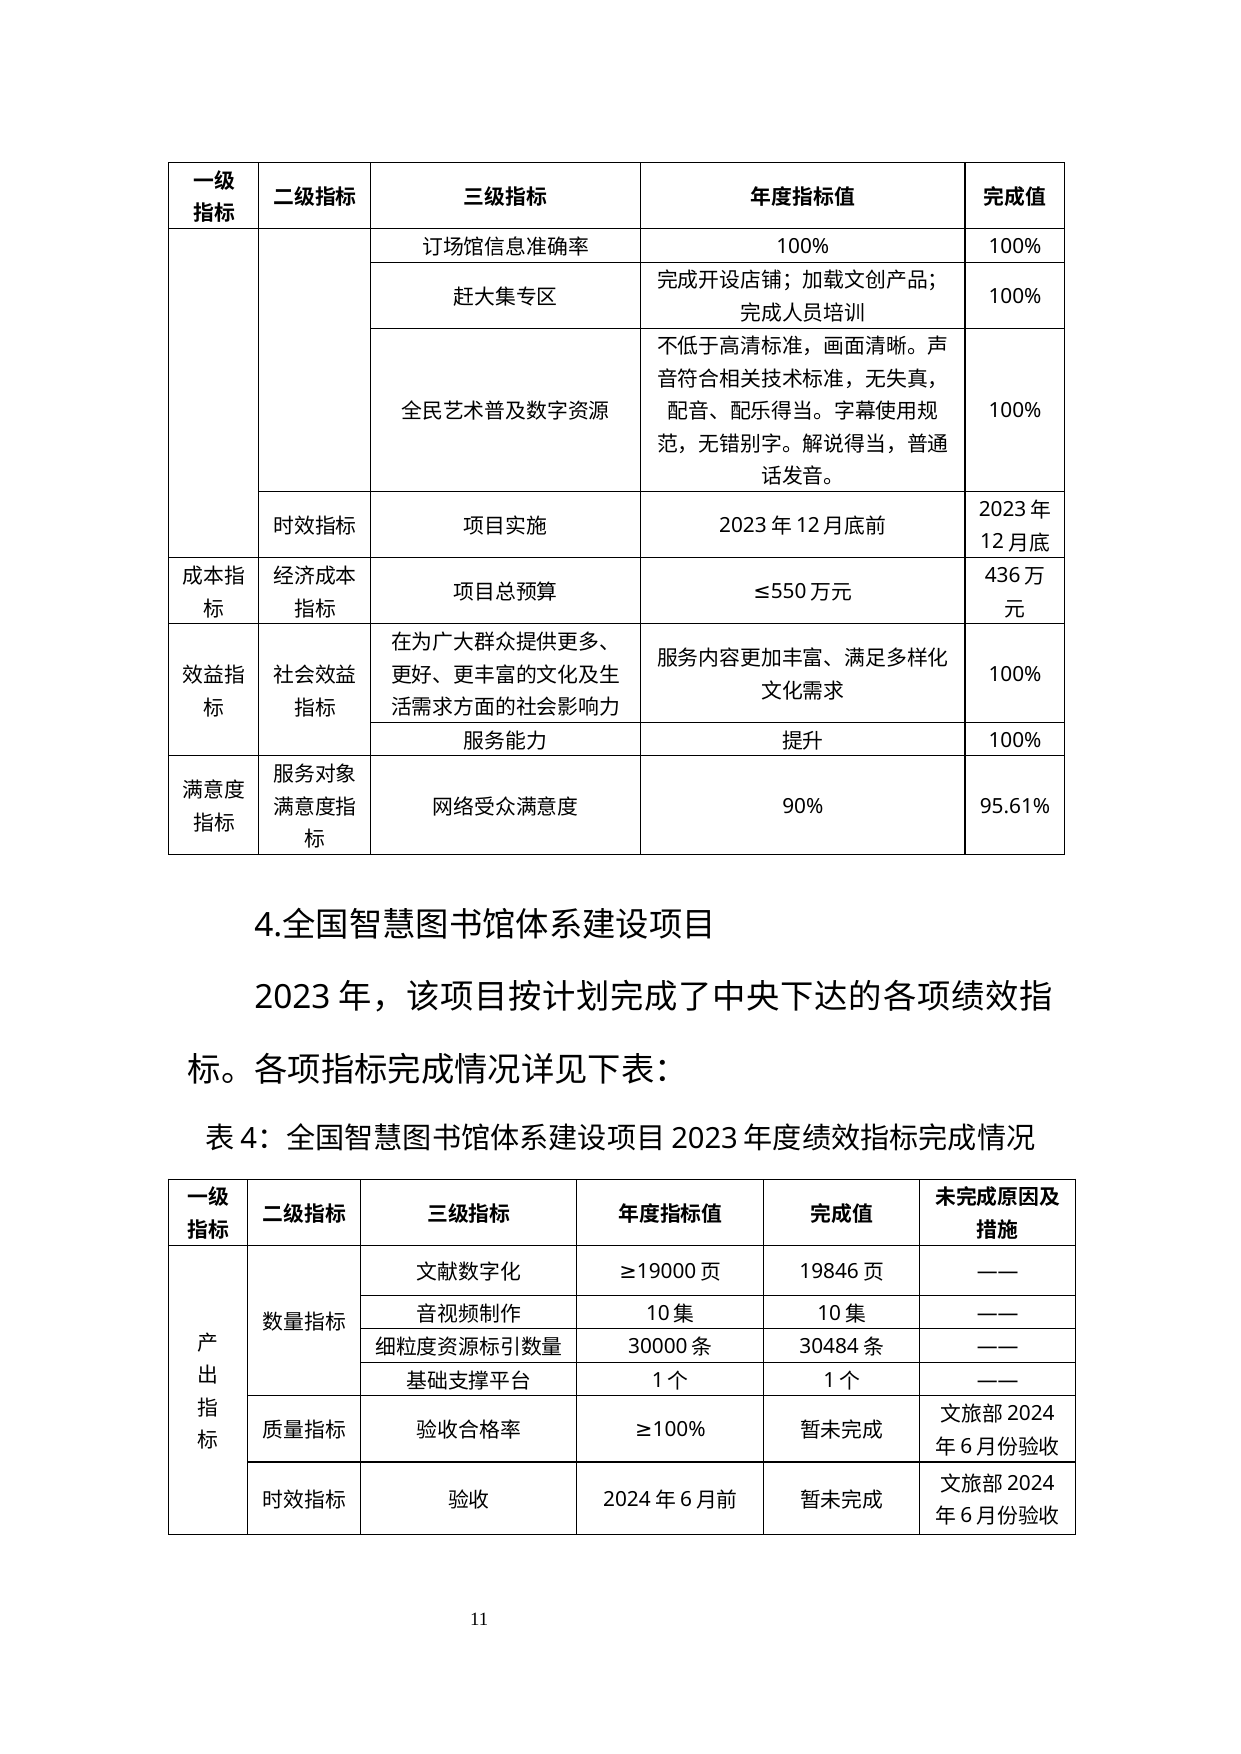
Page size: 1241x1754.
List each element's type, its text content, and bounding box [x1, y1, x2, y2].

table_cell 经济成本指标 [259, 558, 370, 623]
table_cell 时效指标 [248, 1463, 360, 1534]
table_header 三级指标 [371, 163, 640, 228]
table_cell 文旅部2024年6月份验收 [920, 1396, 1075, 1461]
table_cell 时效指标 [259, 492, 370, 557]
table_cell 30000条 [577, 1329, 763, 1362]
table_header 一级 指标 [169, 163, 258, 228]
table_cell 30484条 [764, 1329, 919, 1362]
table_cell 文旅部2024年6月份验收 [920, 1463, 1075, 1534]
table_cell 100% [966, 624, 1064, 722]
table_cell 在为广大群众提供更多、更好、更丰富的文化及生活需求方面的社会影响力 [371, 624, 640, 722]
table_cell 产 出 指 标 [169, 1246, 247, 1534]
table_cell —— [920, 1296, 1075, 1328]
table_cell 不低于高清标准，画面清晰。声音符合相关技术标准，无失真，配音、配乐得当。字幕使用规范，无错别字。解说得当，普通话发音。 [641, 329, 964, 491]
table_cell 全民艺术普及数字资源 [371, 329, 640, 491]
table_cell 服务能力 [371, 723, 640, 755]
table_cell 2023年12月底 [966, 492, 1064, 557]
table_header 三级指标 [361, 1180, 576, 1244]
table_header 二级指标 [248, 1180, 360, 1244]
table_cell 10集 [577, 1296, 763, 1328]
table_cell 满意度指标 [169, 756, 258, 854]
table_cell 文献数字化 [361, 1246, 576, 1295]
table_header 完成值 [764, 1180, 919, 1244]
table_cell 社会效益指标 [259, 624, 370, 755]
table_cell 2023年12月底前 [641, 492, 964, 557]
table_cell 1个 [764, 1363, 919, 1395]
table_cell 100% [966, 723, 1064, 755]
table_cell 436万元 [966, 558, 1064, 623]
table_cell 项目总预算 [371, 558, 640, 623]
table_cell ≤550万元 [641, 558, 964, 623]
table_header 未完成原因及措施 [920, 1180, 1075, 1244]
table_cell 1个 [577, 1363, 763, 1395]
table_cell 网络受众满意度 [371, 756, 640, 854]
table_cell 细粒度资源标引数量 [361, 1329, 576, 1362]
table_cell 验收合格率 [361, 1396, 576, 1461]
table_cell 100% [966, 263, 1064, 328]
table_cell 服务内容更加丰富、满足多样化文化需求 [641, 624, 964, 722]
table_cell —— [920, 1246, 1075, 1295]
table_cell 95.61% [966, 756, 1064, 854]
table_cell 暂未完成 [764, 1396, 919, 1461]
table_cell 服务对象满意度指标 [259, 756, 370, 854]
table_cell 100% [966, 229, 1064, 262]
table_cell 订场馆信息准确率 [371, 229, 640, 262]
text 4.全国智慧图书馆体系建设项目 [187, 897, 1053, 946]
table_cell 验收 [361, 1463, 576, 1534]
table_header 一级 指标 [169, 1180, 247, 1244]
table_cell 提升 [641, 723, 964, 755]
table_cell —— [920, 1363, 1075, 1395]
table_cell 完成开设店铺；加载文创产品；完成人员培训 [641, 263, 964, 328]
table_cell 基础支撑平台 [361, 1363, 576, 1395]
table_cell 暂未完成 [764, 1463, 919, 1534]
text 表4：全国智慧图书馆体系建设项目2023年度绩效指标完成情况 [187, 1115, 1053, 1157]
table_cell 项目实施 [371, 492, 640, 557]
table_cell 成本指标 [169, 558, 258, 623]
table_cell 19846页 [764, 1246, 919, 1295]
table_cell 100% [966, 329, 1064, 491]
table_cell ≥100% [577, 1396, 763, 1461]
table_cell 效益指标 [169, 624, 258, 755]
table_cell 数量指标 [248, 1246, 360, 1395]
table_header 年度指标值 [577, 1180, 763, 1244]
table_cell 100% [641, 229, 964, 262]
table_header 二级指标 [259, 163, 370, 228]
table_cell 2024年6月前 [577, 1463, 763, 1534]
table_header 完成值 [966, 163, 1064, 228]
table_cell ≥19000页 [577, 1246, 763, 1295]
text 2023年，该项目按计划完成了中央下达的各项绩效指标。各项指标完成情况详见下表： [187, 970, 1053, 1091]
table_cell 音视频制作 [361, 1296, 576, 1328]
table_cell —— [920, 1329, 1075, 1362]
table_cell 10集 [764, 1296, 919, 1328]
table_cell 90% [641, 756, 964, 854]
table_cell 质量指标 [248, 1396, 360, 1461]
table_cell 赶大集专区 [371, 263, 640, 328]
table_header 年度指标值 [641, 163, 964, 228]
